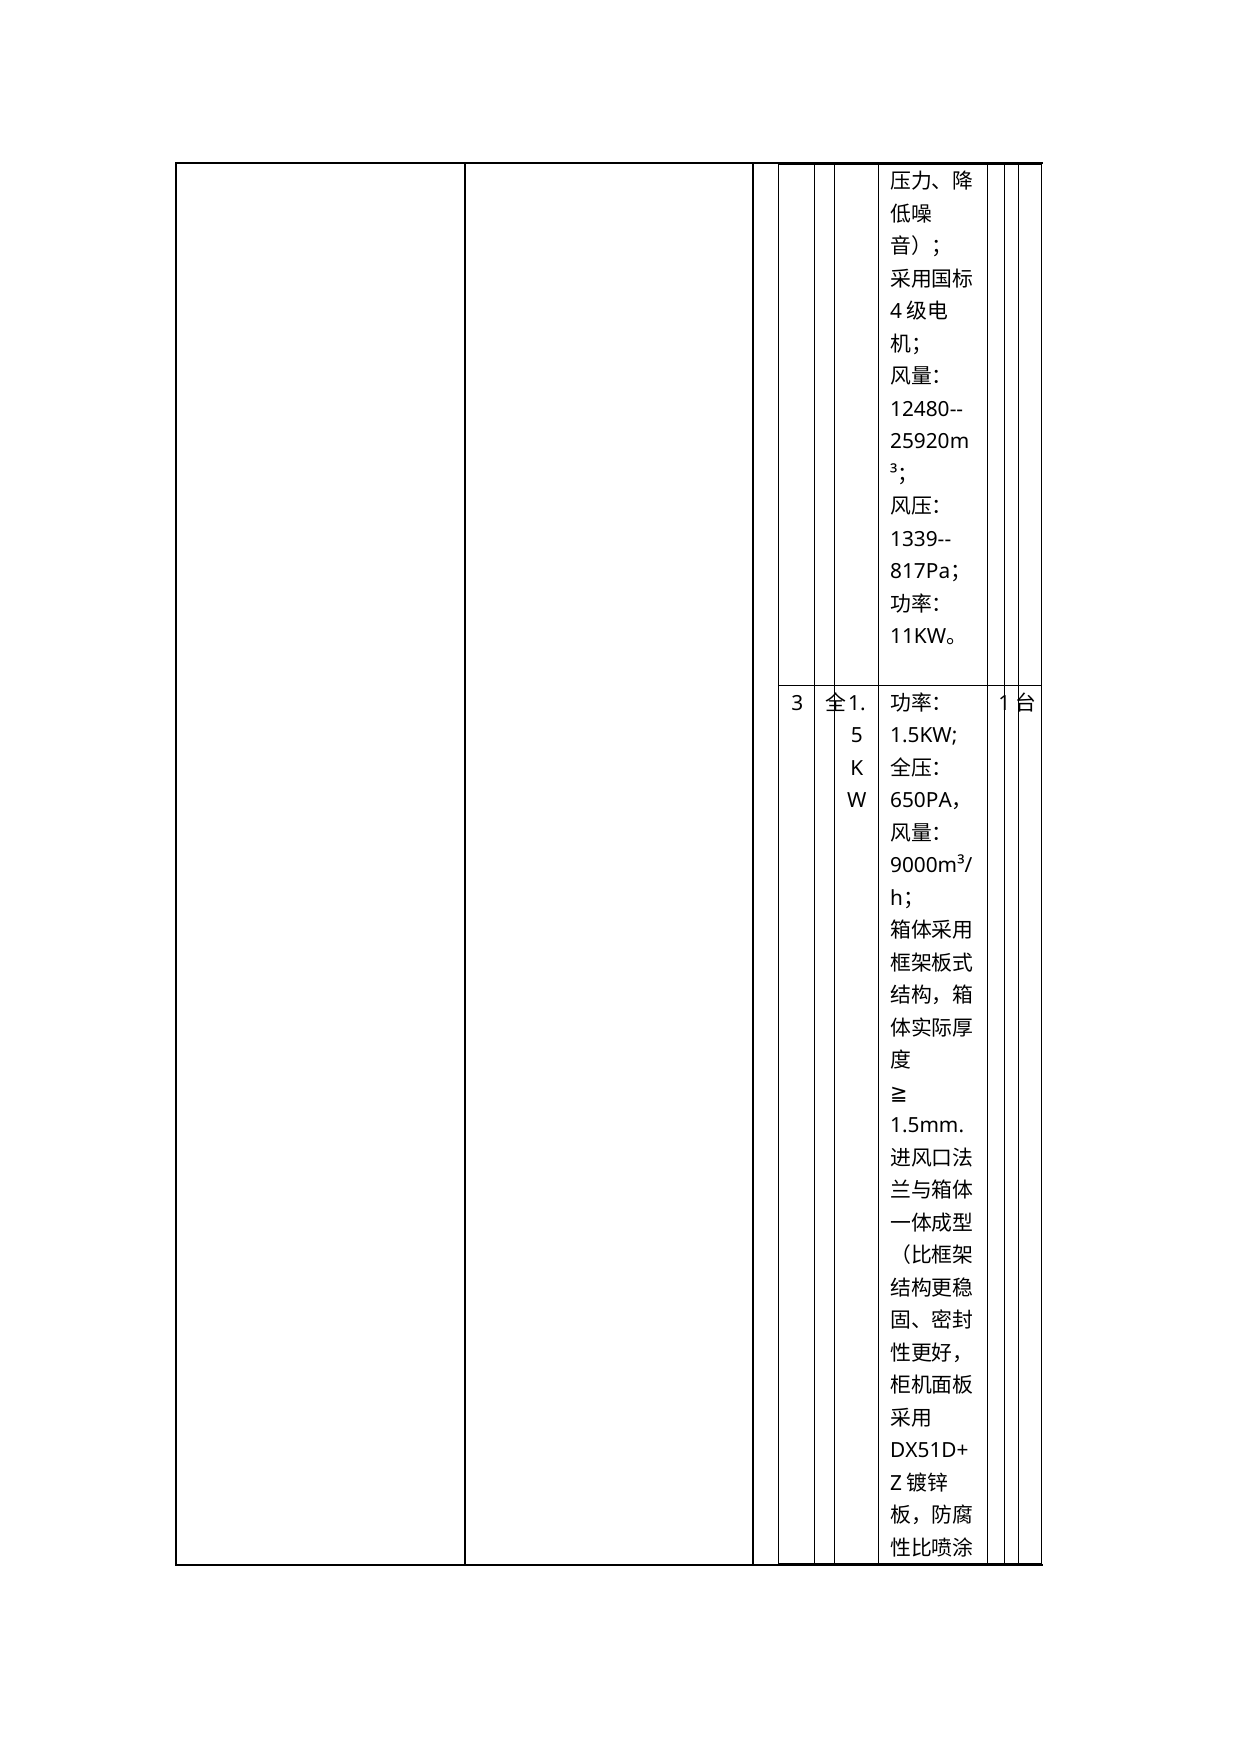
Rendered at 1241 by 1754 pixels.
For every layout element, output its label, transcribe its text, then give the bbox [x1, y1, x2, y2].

table_cell [466, 164, 752, 1564]
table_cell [988, 686, 1004, 1563]
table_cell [835, 686, 878, 1563]
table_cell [835, 165, 878, 685]
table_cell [1019, 165, 1041, 685]
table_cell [1019, 686, 1041, 1563]
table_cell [988, 165, 1004, 685]
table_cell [815, 165, 834, 685]
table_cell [1005, 165, 1018, 685]
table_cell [879, 686, 987, 1563]
table_cell 1 [177, 164, 464, 1564]
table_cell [815, 686, 834, 1563]
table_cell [879, 165, 987, 685]
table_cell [1005, 686, 1018, 1563]
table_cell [779, 686, 814, 1563]
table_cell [779, 165, 814, 685]
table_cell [754, 164, 778, 1564]
